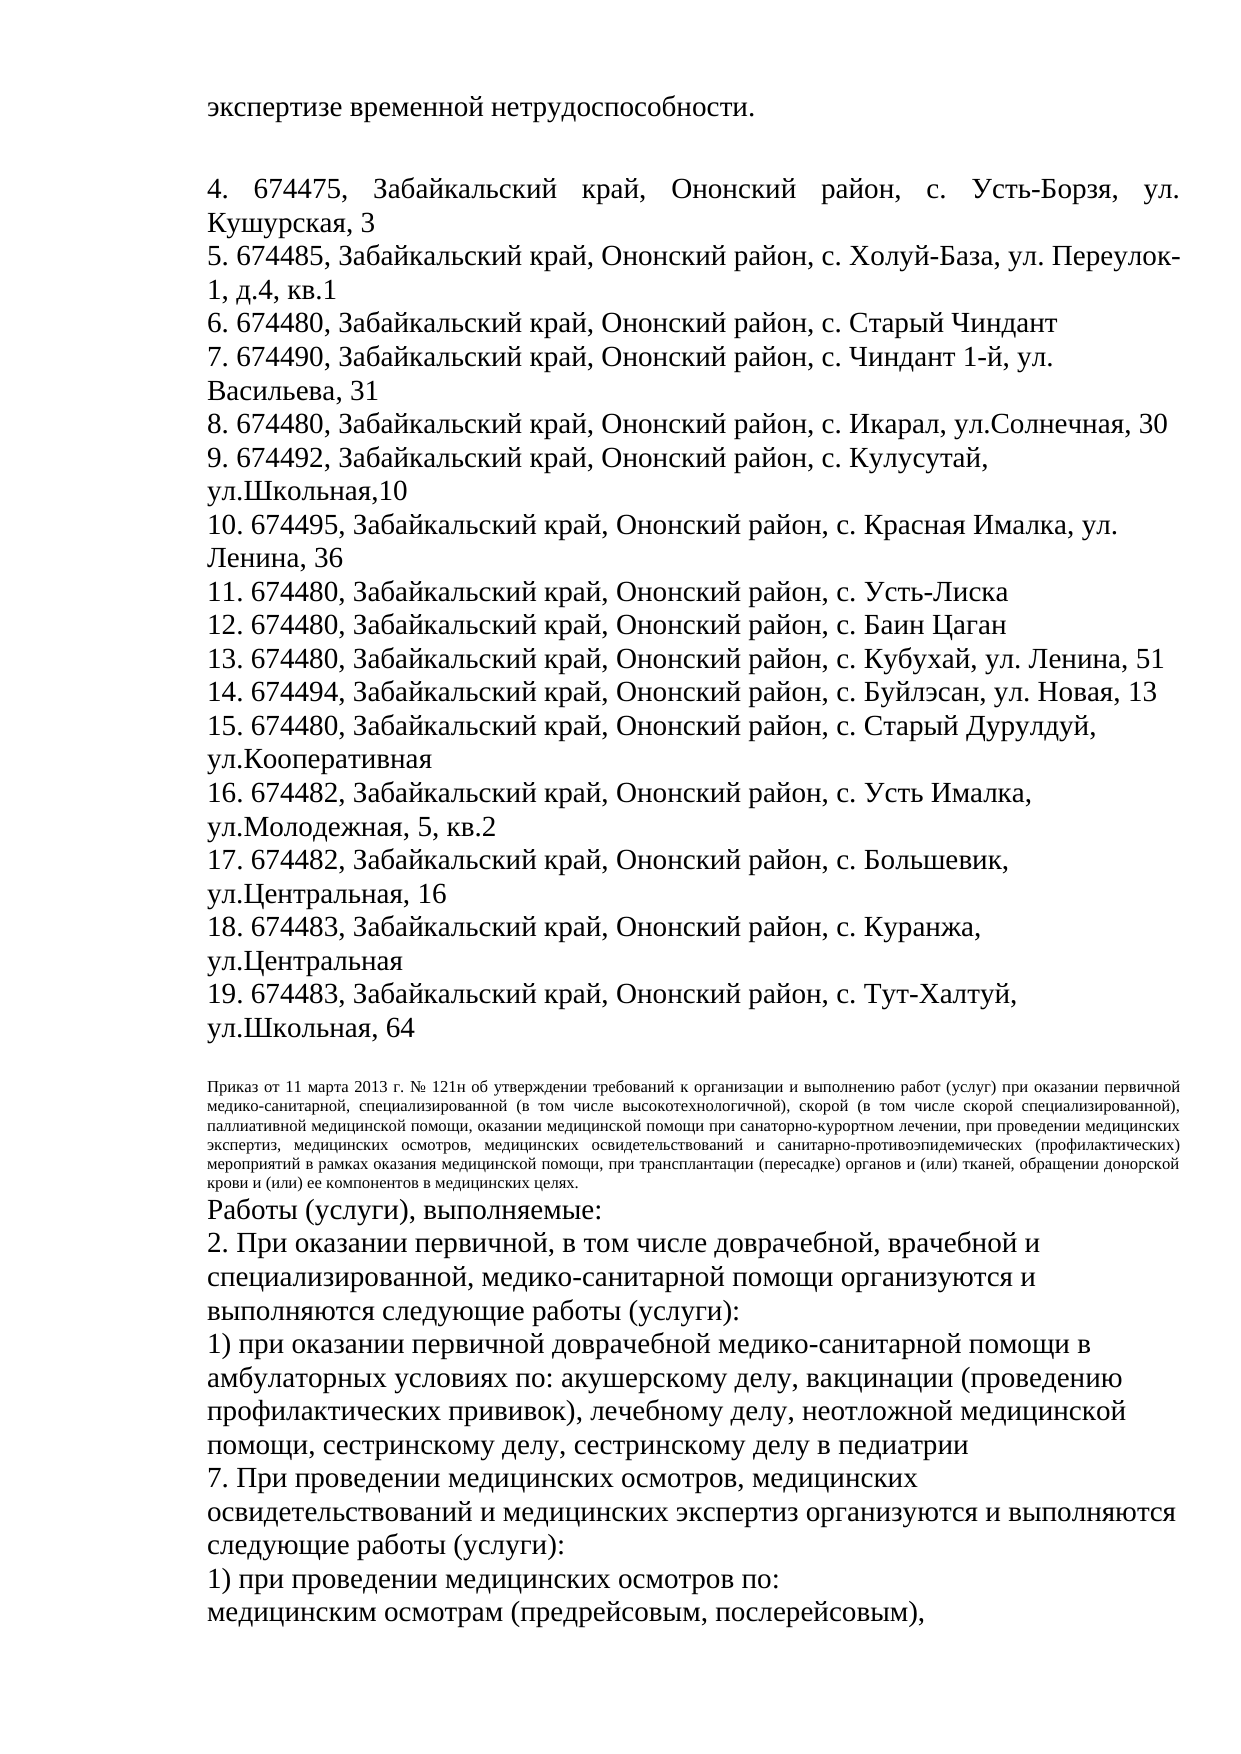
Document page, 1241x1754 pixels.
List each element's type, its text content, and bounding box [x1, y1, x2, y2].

text 15. 674480, Забайкальский край, Ононский район, с. Старый Дурулдуй, ул.Кооперативная [207, 708, 1181, 775]
text 11. 674480, Забайкальский край, Ононский район, с. Усть-Лиска [207, 574, 1181, 607]
text 2. При оказании первичной, в том числе доврачебной, врачебной и специализированной, медико-санитарной помощи организуются и выполняются следующие работы (услуги): 1) при оказании первичной доврачебной медико-санитарной помощи в амбулаторных условиях по: акушерскому делу, вакцинации (проведению профилактических прививок), лечебному делу, неотложной медицинской помощи, сестринскому делу, сестринскому делу в педиатрии [207, 1226, 1181, 1460]
text 6. 674480, Забайкальский край, Ононский район, с. Старый Чиндант [207, 306, 1181, 339]
text 10. 674495, Забайкальский край, Ононский район, с. Красная Ималка, ул. Ленина, 36 [207, 507, 1181, 574]
text 12. 674480, Забайкальский край, Ононский район, с. Баин Цаган [207, 607, 1181, 641]
text 14. 674494, Забайкальский край, Ононский район, с. Буйлэсан, ул. Новая, 13 [207, 674, 1181, 708]
text 4. 674475, Забайкальский край, Ононский район, с. Усть-Борзя, ул. Кушурская, 3 [207, 171, 1181, 238]
text Работы (услуги), выполняемые: [207, 1192, 1181, 1226]
text 19. 674483, Забайкальский край, Ононский район, с. Тут-Халтуй, ул.Школьная, 64 [207, 976, 1181, 1043]
text Приказ от 11 марта 2013 г. № 121н об утверждении требований к организации и выполнению работ (услуг) при оказании первичной медико-санитарной, специализированной (в том числе высокотехнологичной), скорой (в том числе скорой специализированной), паллиативной медицинской помощи, оказании медицинской помощи при санаторно-курортном лечении, при проведении медицинских экспертиз, медицинских осмотров, медицинских освидетельствований и санитарно-противоэпидемических (профилактических) мероприятий в рамках оказания медицинской помощи, при трансплантации (пересадке) органов и (или) тканей, обращении донорской крови и (или) ее компонентов в медицинских целях. [207, 1077, 1181, 1192]
text 5. 674485, Забайкальский край, Ононский район, с. Холуй-База, ул. Переулок-1, д.4, кв.1 [207, 238, 1181, 306]
text 7. При проведении медицинских осмотров, медицинских освидетельствований и медицинских экспертиз организуются и выполняются следующие работы (услуги): 1) при проведении медицинских осмотров по: медицинским осмотрам (предрейсовым, послерейсовым), [207, 1460, 1181, 1628]
text 18. 674483, Забайкальский край, Ононский район, с. Куранжа, ул.Центральная [207, 909, 1181, 976]
text 9. 674492, Забайкальский край, Ононский район, с. Кулусутай, ул.Школьная,10 [207, 440, 1181, 507]
text 16. 674482, Забайкальский край, Ононский район, с. Усть Ималка, ул.Молодежная, 5, кв.2 [207, 775, 1181, 842]
text 8. 674480, Забайкальский край, Ононский район, с. Икарал, ул.Солнечная, 30 [207, 406, 1181, 440]
text 13. 674480, Забайкальский край, Ононский район, с. Кубухай, ул. Ленина, 51 [207, 641, 1181, 674]
text 7. 674490, Забайкальский край, Ононский район, с. Чиндант 1-й, ул. Васильева, 31 [207, 339, 1181, 406]
text экспертизе временной нетрудоспособности. [207, 89, 1181, 122]
text 17. 674482, Забайкальский край, Ононский район, с. Большевик, ул.Центральная, 16 [207, 842, 1181, 909]
